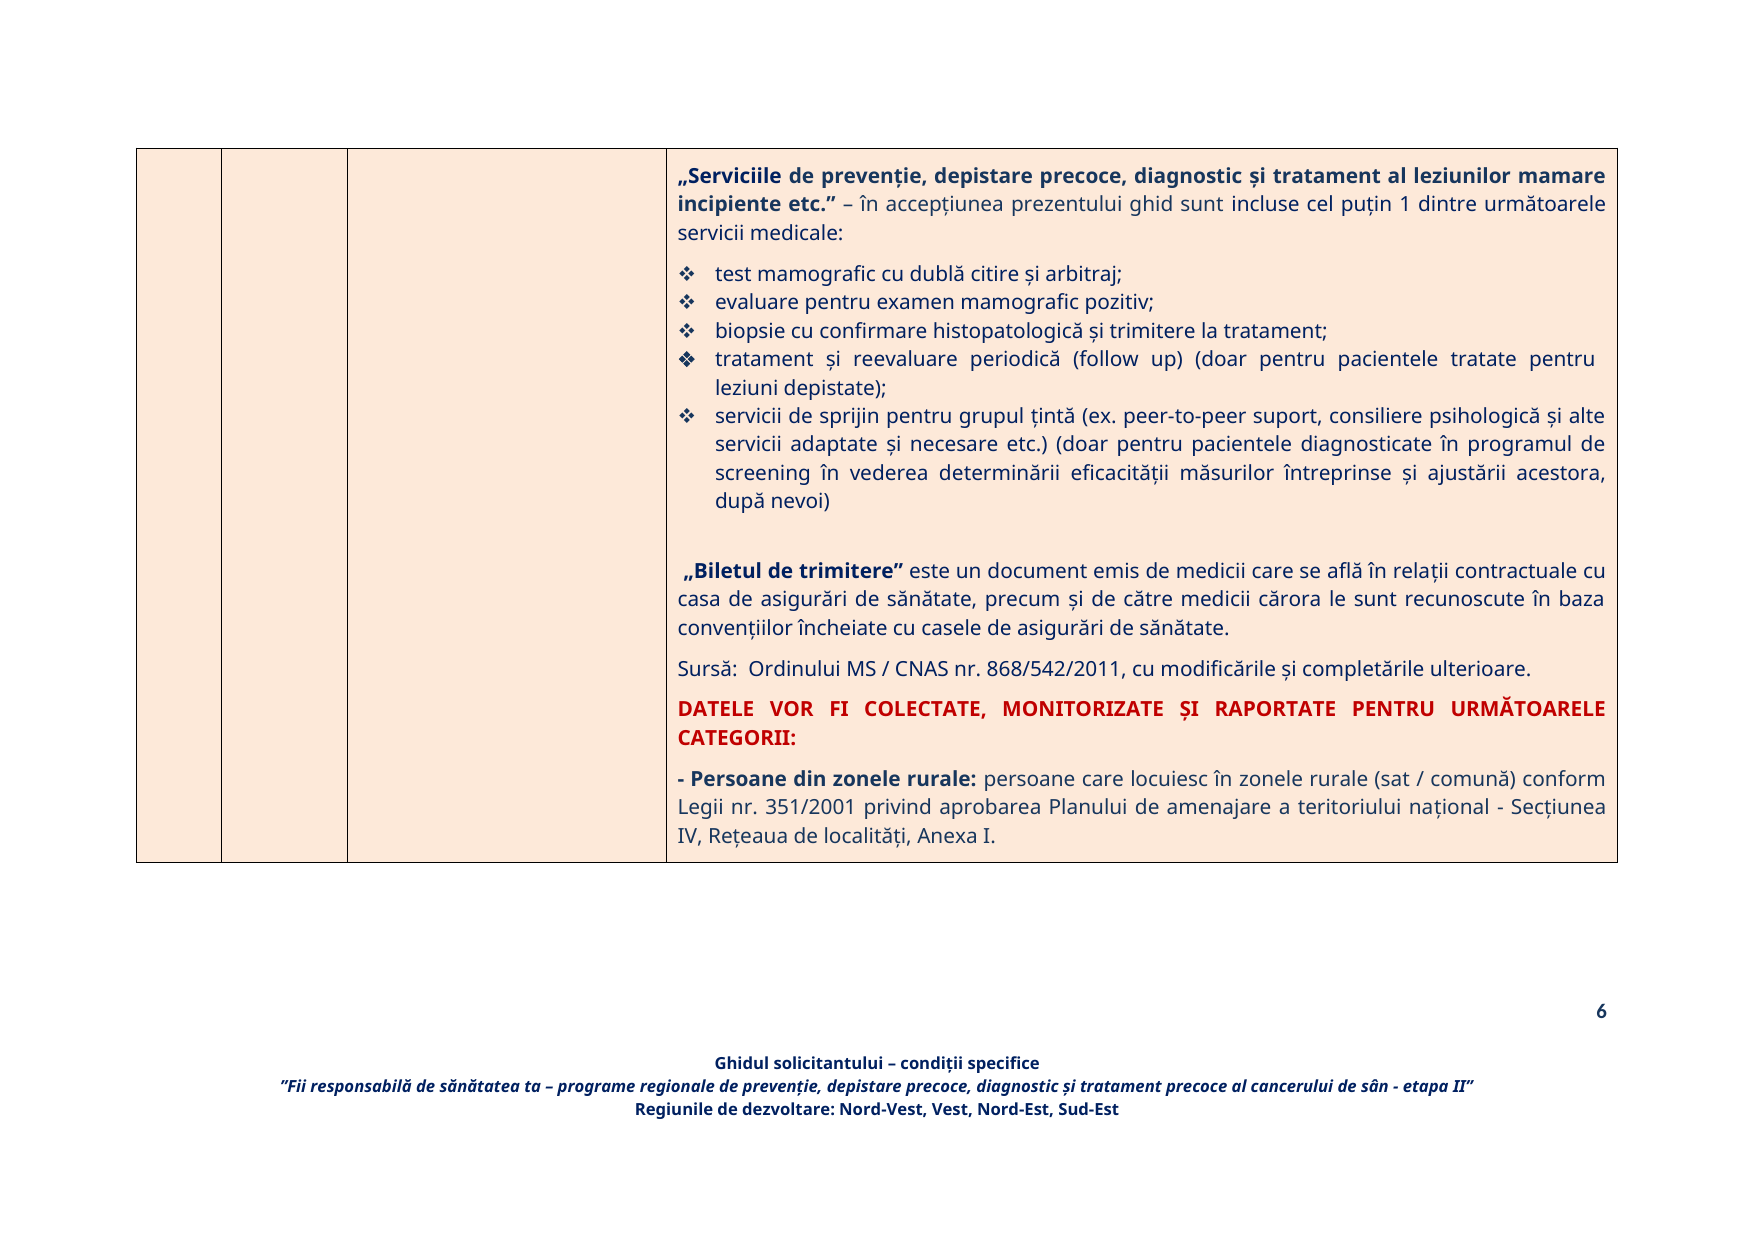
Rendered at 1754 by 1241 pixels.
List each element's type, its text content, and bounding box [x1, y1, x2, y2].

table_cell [667, 149, 1617, 862]
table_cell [222, 149, 347, 862]
table_cell 4S51 [137, 149, 221, 862]
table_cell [348, 149, 666, 862]
